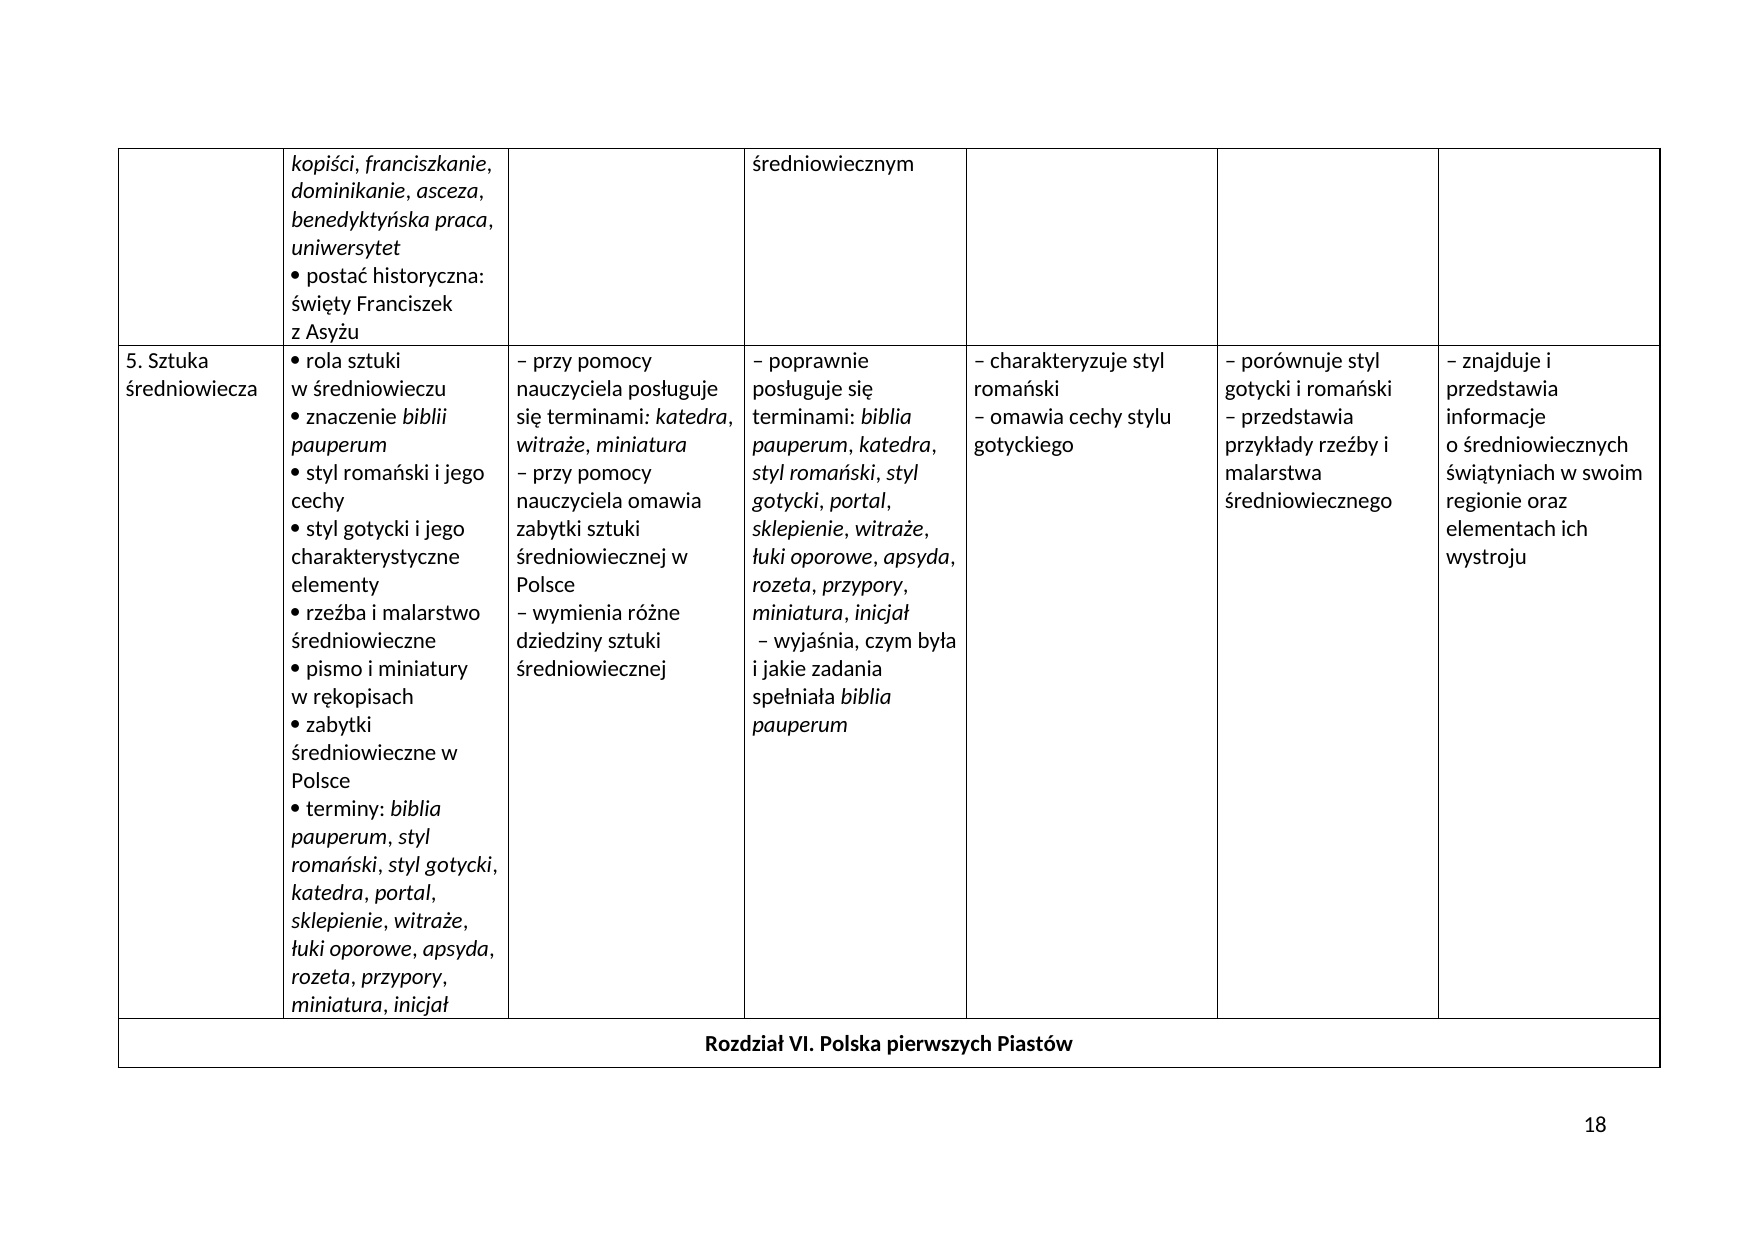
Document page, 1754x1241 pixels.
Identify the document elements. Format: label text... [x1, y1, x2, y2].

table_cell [1218, 149, 1438, 345]
table_cell 5. Sztuka średniowiecza [119, 346, 283, 1018]
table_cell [745, 149, 966, 345]
table_cell – przy pomocy nauczyciela posługuje się terminami: katedra, witraże, miniatura – przy pomocy nauczyciela omawia zabytki sztuki średniowiecznej w Polsce – wymienia różne dziedziny sztuki średniowiecznej [509, 346, 744, 1018]
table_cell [284, 149, 508, 345]
table_cell rola sztuki w średniowieczu znaczenie biblii pauperum styl romański i jego cechy styl gotycki i jego charakterystyczne elementy rzeźba i malarstwo średniowieczne pismo i miniatury w rękopisach zabytki średniowieczne w Polsce terminy: biblia pauperum, styl romański, styl gotycki, katedra, portal, sklepienie, witraże, łuki oporowe, apsyda, rozeta, przypory, miniatura, inicjał [284, 346, 508, 1018]
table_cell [967, 149, 1217, 345]
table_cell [119, 149, 283, 345]
table_cell – porównuje styl gotycki i romański – przedstawia przykłady rzeźby i malarstwa średniowiecznego [1218, 346, 1438, 1018]
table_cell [509, 149, 744, 345]
table_cell Rozdział VI. Polska pierwszych Piastów [119, 1019, 1659, 1067]
table_cell – charakteryzuje styl romański – omawia cechy stylu gotyckiego [967, 346, 1217, 1018]
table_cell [1439, 149, 1659, 345]
table_cell – poprawnie posługuje się terminami: biblia pauperum, katedra, styl romański, styl gotycki, portal, sklepienie, witraże, łuki oporowe, apsyda, rozeta, przypory, miniatura, inicjał – wyjaśnia, czym była i jakie zadania spełniała biblia pauperum [745, 346, 966, 1018]
table_cell – znajduje i przedstawia informacje o średniowiecznych świątyniach w swoim regionie oraz elementach ich wystroju [1439, 346, 1659, 1018]
